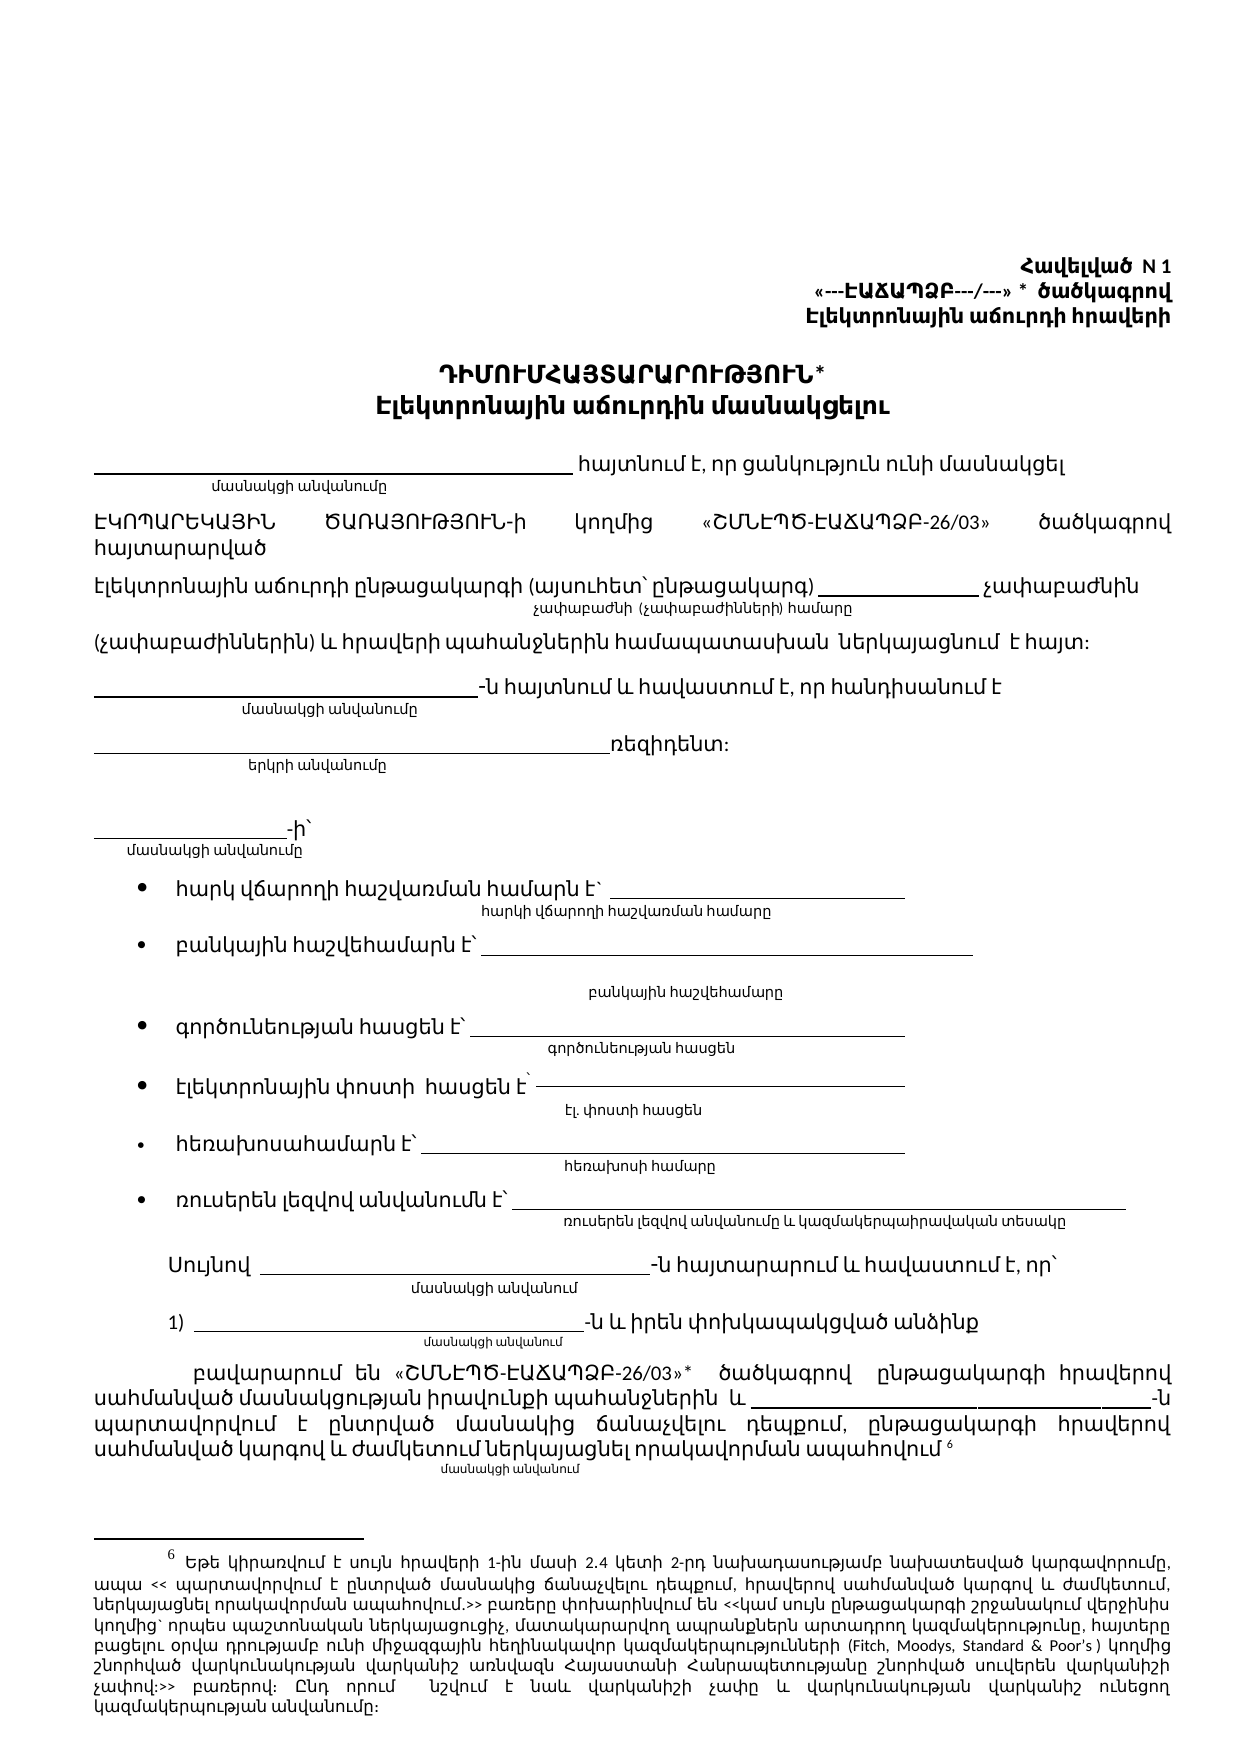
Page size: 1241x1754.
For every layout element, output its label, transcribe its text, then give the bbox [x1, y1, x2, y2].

text ԴԻՄՈՒՄՀԱՅՏԱՐԱՐՈՒԹՅՈՒՆ* [94, 360, 1171, 390]
text Հավելված N 1 [94, 253, 1171, 278]
list հեռախոսահամարն է՝ [138, 1131, 1171, 1157]
list էլեկտրոնային փոստի հասցեն է՝ [138, 1070, 1171, 1101]
list հարկ վճարողի հաշվառման համարն է` [138, 872, 1171, 902]
text չափաբաժնի (չափաբաժինների) համարը [94, 599, 1171, 629]
text հեռախոսի համարը [462, 1157, 1171, 1187]
text երկրի անվանումը [94, 756, 1171, 787]
list գործունեության հասցեն է՝ [138, 1014, 1171, 1040]
text (չափաբաժիններին) և հրավերի պահանջներին համապատասխան ներկայացնում է հայտ: [94, 629, 1171, 655]
text մասնակցի անվանում [94, 1462, 1171, 1487]
text Էլեկտրոնային աճուրդի հրավերի [94, 304, 1171, 329]
text մասնակցի անվանում [94, 1335, 1171, 1360]
text ռեզիդենտ: [94, 731, 1171, 756]
text հարկի վճարողի հաշվառման համարը [94, 902, 1171, 933]
text մասնակցի անվանումը [94, 701, 1171, 731]
text բանկային հաշվեհամարը [94, 983, 1171, 1014]
text մասնակցի անվանումը [94, 477, 1171, 507]
text գործունեության հասցեն [94, 1040, 1171, 1070]
subtitle Էլեկտրոնային աճուրդին մասնակցելու [94, 390, 1171, 421]
list ռուսերեն լեզվով անվանումն է՝ [138, 1187, 1171, 1213]
text բավարարում են «ՇՄՆԷՊԾ-ԷԱՃԱՊՁԲ-26/03»* ծածկագրով ընթացակարգի հրավերով սահմանված մասնակցության իրավունքի պահանջներին և -ն պարտավորվում է ընտրված մասնակից ճանաչվելու դեպքում, ընթացակարգի հրավերով սահմանված կարգով և ժամկետում ներկայացնել որակավորման ապահովում [94, 1360, 1171, 1462]
text հայտնում է, որ ցանկություն ունի մասնակցել [94, 451, 1171, 477]
text էլեկտրոնային աճուրդի ընթացակարգի (այսուհետ՝ ընթացակարգ) չափաբաժնին [94, 573, 1171, 599]
text «---ԷԱՃԱՊՁԲ---/---» * ծածկագրով [94, 278, 1171, 304]
text ԷԿՈՊԱՐԵԿԱՅԻՆ ԾԱՌԱՅՈՒԹՅՈՒՆ-ի կողմից «ՇՄՆԷՊԾ-ԷԱՃԱՊՁԲ-26/03» ծածկագրով հայտարարված [94, 507, 1171, 561]
text մասնակցի անվանում [94, 1279, 1171, 1309]
text ռուսերեն լեզվով անվանումը և կազմակերպաիրավական տեսակը [94, 1213, 1171, 1243]
text -ի՝ [94, 816, 1171, 841]
text 1) -ն և իրեն փոխկապակցված անձինք [94, 1309, 1171, 1335]
text էլ. փոստի հասցեն [94, 1101, 1171, 1131]
text մասնակցի անվանումը [94, 841, 1171, 872]
list բանկային հաշվեհամարն է՝ [138, 933, 1171, 983]
text -ն հայտնում և հավաստում է, որ հանդիսանում է [94, 670, 1171, 701]
text Սույնով -ն հայտարարում և հավաստում է, որ՝ [94, 1248, 1171, 1279]
